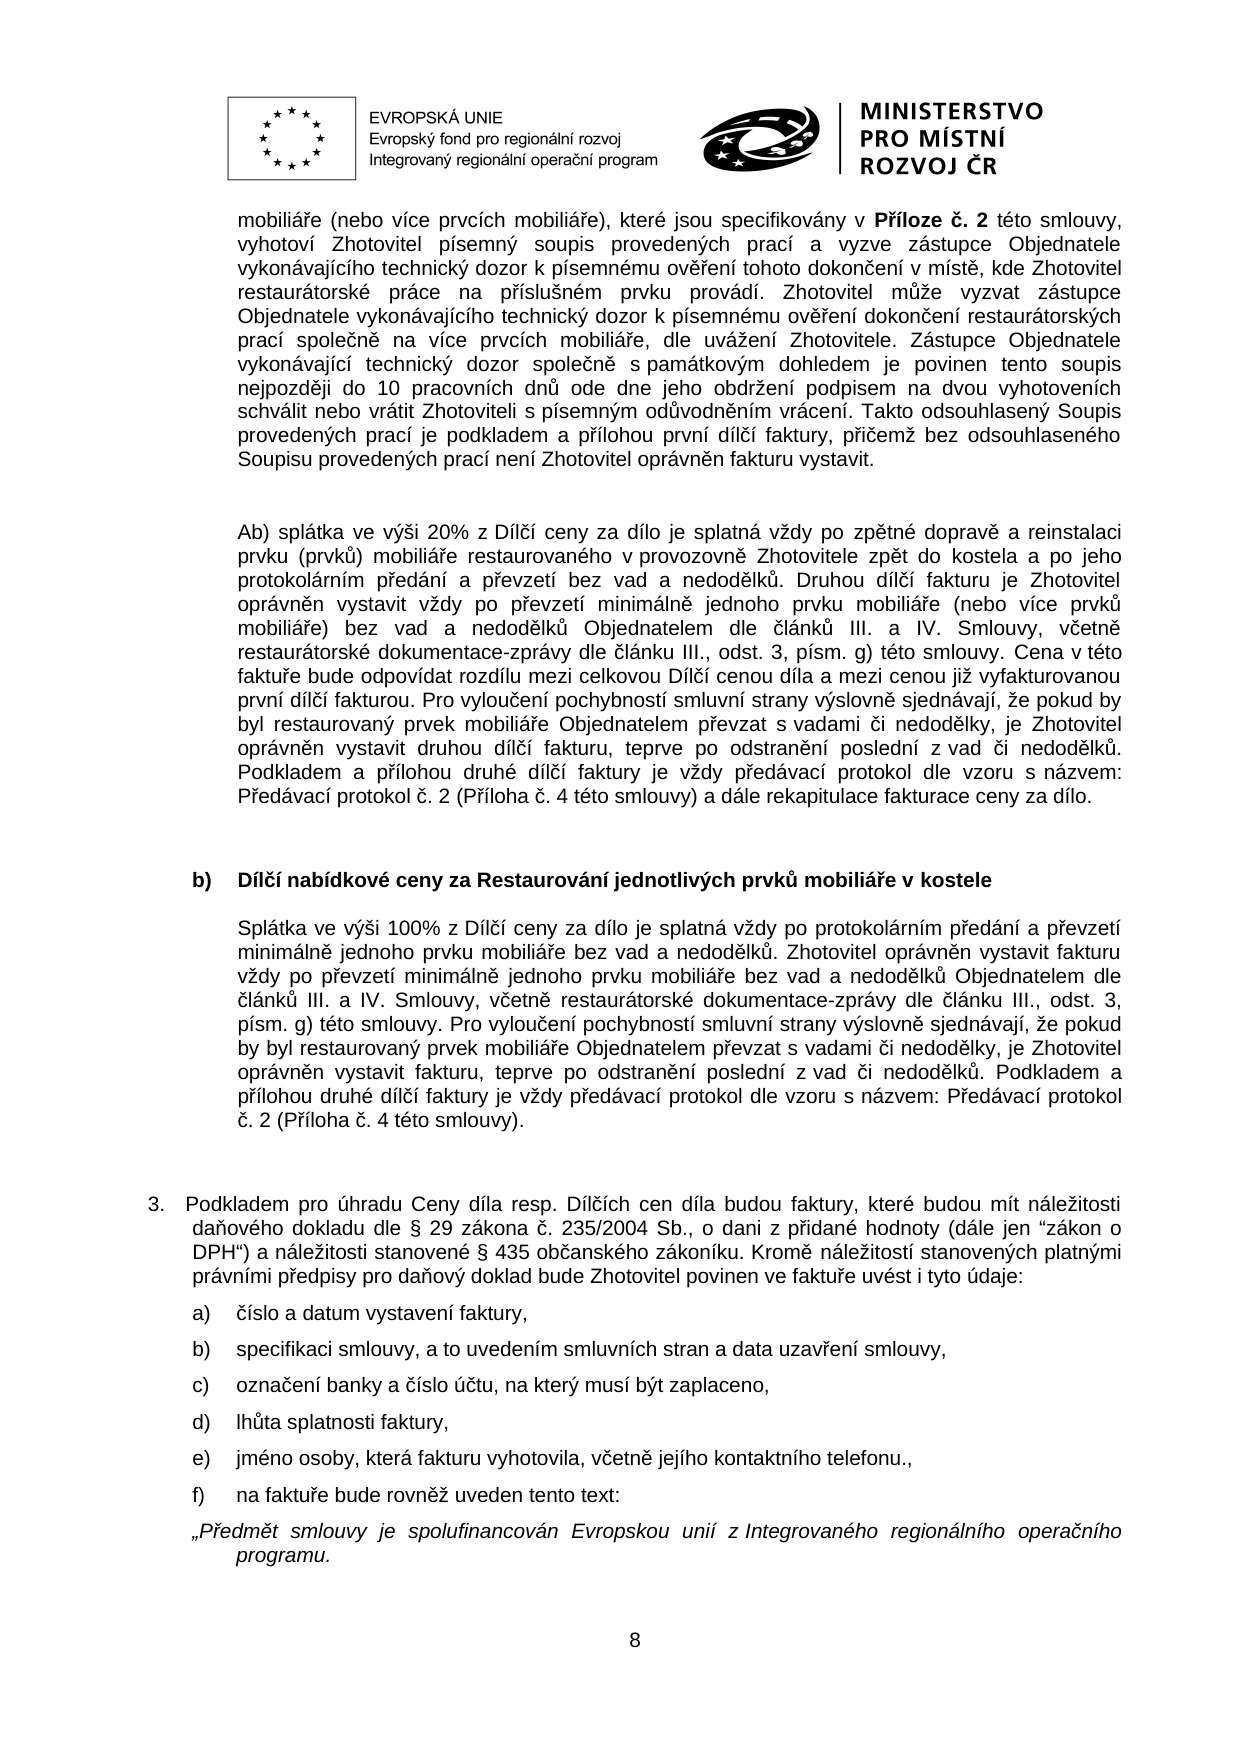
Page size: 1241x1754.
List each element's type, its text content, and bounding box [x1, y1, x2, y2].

list lhůta splatnosti faktury, [192, 1410, 1122, 1434]
list označení banky a číslo účtu, na který musí být zaplaceno, [192, 1373, 1122, 1397]
list na faktuře bude rovněž uveden tento text: [192, 1483, 1122, 1507]
list Dílčí nabídkové ceny za Restaurování jednotlivých prvků mobiliáře v kostele [192, 868, 1122, 892]
text Ab) splátka ve výši 20% z Dílčí ceny za dílo je splatná vždy po zpětné dopravě a reinstalaci prvku (prvků) mobiliáře restaurovaného v provozovně Zhotovitele zpět do kostela a po jeho protokolárním předání a převzetí bez vad a nedodělků. Druhou dílčí fakturu je Zhotovitel oprávněn vystavit vždy po převzetí minimálně jednoho prvku mobiliáře (nebo více prvků mobiliáře) bez vad a nedodělků Objednatelem dle článků III. a IV. Smlouvy, včetně restaurátorské dokumentace-zprávy dle článku III., odst. 3, písm. g) této smlouvy. Cena v této faktuře bude odpovídat rozdílu mezi celkovou Dílčí cenou díla a mezi cenou již vyfakturovanou první dílčí fakturou. Pro vyloučení pochybností smluvní strany výslovně sjednávají, že pokud by byl restaurovaný prvek mobiliáře Objednatelem převzat s vadami či nedodělky, je Zhotovitel oprávněn vystavit druhou dílčí fakturu, teprve po odstranění poslední z vad či nedodělků. Podkladem a přílohou druhé dílčí faktury je vždy předávací protokol dle vzoru s názvem: Předávací protokol č. 2 (Příloha č. 4 této smlouvy) a dále rekapitulace fakturace ceny za dílo. [237, 520, 1122, 808]
text „Předmět smlouvy je spolufinancován Evropskou unií z Integrovaného regionálního operačního programu. [192, 1519, 1122, 1567]
list Podkladem pro úhradu Ceny díla resp. Dílčích cen díla budou faktury, které budou mít náležitosti daňového dokladu dle § 29 zákona č. 235/2004 Sb., o dani z přidané hodnoty (dále jen “zákon o DPH“) a náležitosti stanovené § 435 občanského zákoníku. Kromě náležitostí stanovených platnými právními předpisy pro daňový doklad bude Zhotovitel povinen ve faktuře uvést i tyto údaje: [148, 1192, 1122, 1288]
list Splátka ve výši 100% z Dílčí ceny za dílo je splatná vždy po protokolárním předání a převzetí minimálně jednoho prvku mobiliáře bez vad a nedodělků. Zhotovitel oprávněn vystavit fakturu vždy po převzetí minimálně jednoho prvku mobiliáře bez vad a nedodělků Objednatelem dle článků III. a IV. Smlouvy, včetně restaurátorské dokumentace-zprávy dle článku III., odst. 3, písm. g) této smlouvy. Pro vyloučení pochybností smluvní strany výslovně sjednávají, že pokud by byl restaurovaný prvek mobiliáře Objednatelem převzat s vadami či nedodělky, je Zhotovitel oprávněn vystavit fakturu, teprve po odstranění poslední z vad či nedodělků. Podkladem a přílohou druhé dílčí faktury je vždy předávací protokol dle vzoru s názvem: Předávací protokol č. 2 (Příloha č. 4 této smlouvy). [237, 916, 1122, 1132]
picture [199, 68, 1070, 208]
list specifikaci smlouvy, a to uvedením smluvních stran a data uzavření smlouvy, [192, 1337, 1122, 1361]
list číslo a datum vystavení faktury, [192, 1300, 1122, 1324]
list jméno osoby, která fakturu vyhotovila, včetně jejího kontaktního telefonu., [192, 1446, 1122, 1470]
